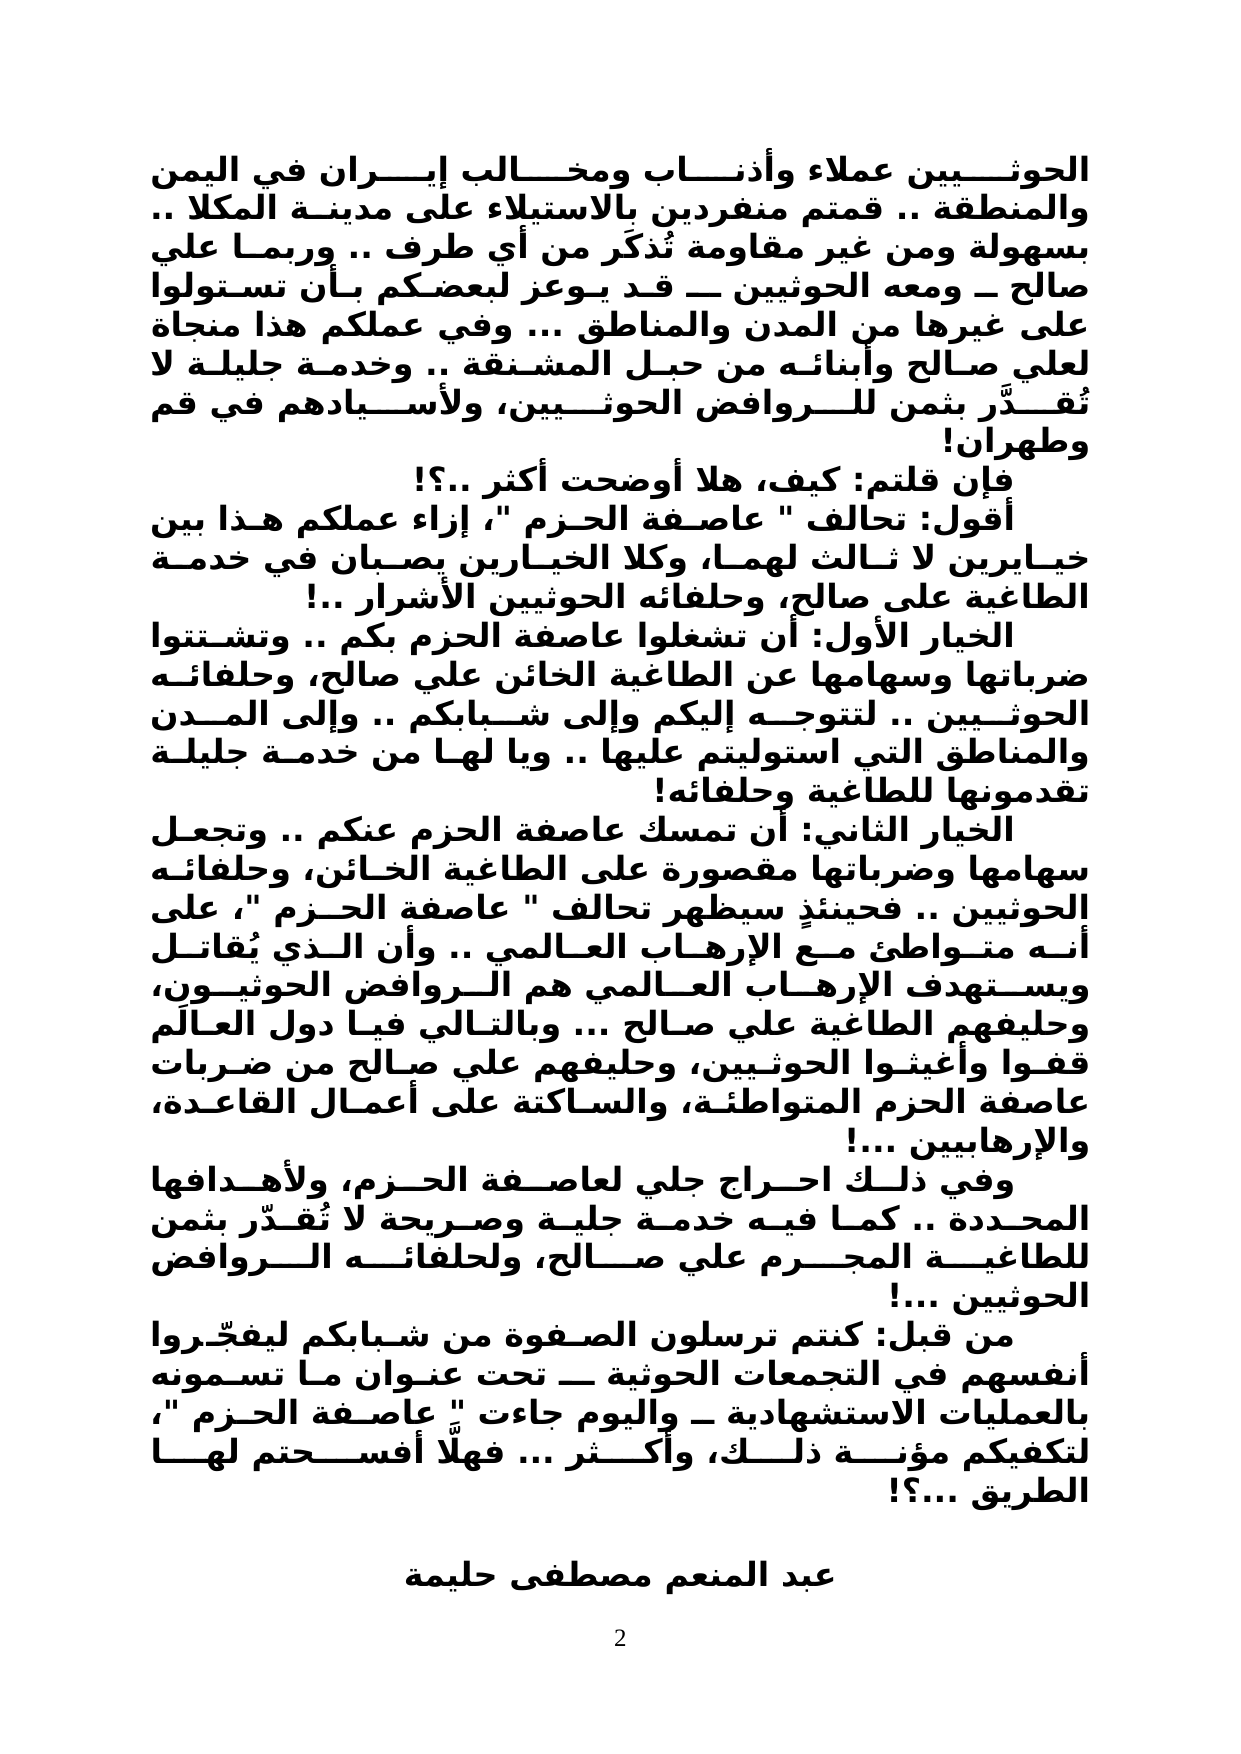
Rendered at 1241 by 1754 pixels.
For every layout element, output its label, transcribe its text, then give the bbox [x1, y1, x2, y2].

text من قبل: كنتم ترسلون الصفوة من شبابكم ليفجّروا أنفسهم في التجمعات الحوثية ــ تحت عنوان ما تسمونه بالعمليات الاستشهادية ــ واليوم جاءت " عاصفة الحزم "، لتكفيكم مؤنة ذلك، وأكثر ... فهلَّا أفسحتم لها الطريق ...؟! [150, 1316, 1090, 1510]
text أقول: تحالف " عاصفة الحزم "، إزاء عملكم هذا بين خيايرين لا ثالث لهما، وكلا الخيارين يصبان في خدمة الطاغية على صالح، وحلفائه الحوثيين الأشرار ..! [150, 500, 1090, 616]
text الخيار الأول: أن تشغلوا عاصفة الحزم بكم .. وتشتتوا ضرباتها وسهامها عن الطاغية الخائن علي صالح، وحلفائه الحوثيين .. لتتوجه إليكم وإلى شبابكم .. وإلى المدن والمناطق التي استوليتم عليها .. ويا لها من خدمة جليلة تقدمونها للطاغية وحلفائه! [150, 616, 1090, 811]
text وفي ذلك احراج جلي لعاصفة الحزم، ولأهدافها المحددة .. كما فيه خدمة جلية وصريحة لا تُقدّر بثمن للطاغية المجرم علي صالح، ولحلفائه الروافض الحوثيين ...! [150, 1160, 1090, 1316]
text عبد المنعم مصطفى حليمة [150, 1555, 1090, 1594]
text فإن قلتم: كيف، هلا أوضحت أكثر ..؟! [150, 461, 1090, 500]
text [150, 150, 1090, 461]
text الخيار الثاني: أن تمسك عاصفة الحزم عنكم .. وتجعل سهامها وضرباتها مقصورة على الطاغية الخائن، وحلفائه الحوثيين .. فحينئذٍ سيظهر تحالف " عاصفة الحزم "، على أنه متواطئ مع الإرهاب العالمي .. وأن الذي يُقاتل ويستهدف الإرهاب العالمي هم الروافض الحوثيون، وحليفهم الطاغية علي صالح ... وبالتالي فيا دول العالَم قفوا وأغيثوا الحوثيين، وحليفهم علي صالح من ضربات عاصفة الحزم المتواطئة، والساكتة على أعمال القاعدة، والإرهابيين ...! [150, 811, 1090, 1160]
